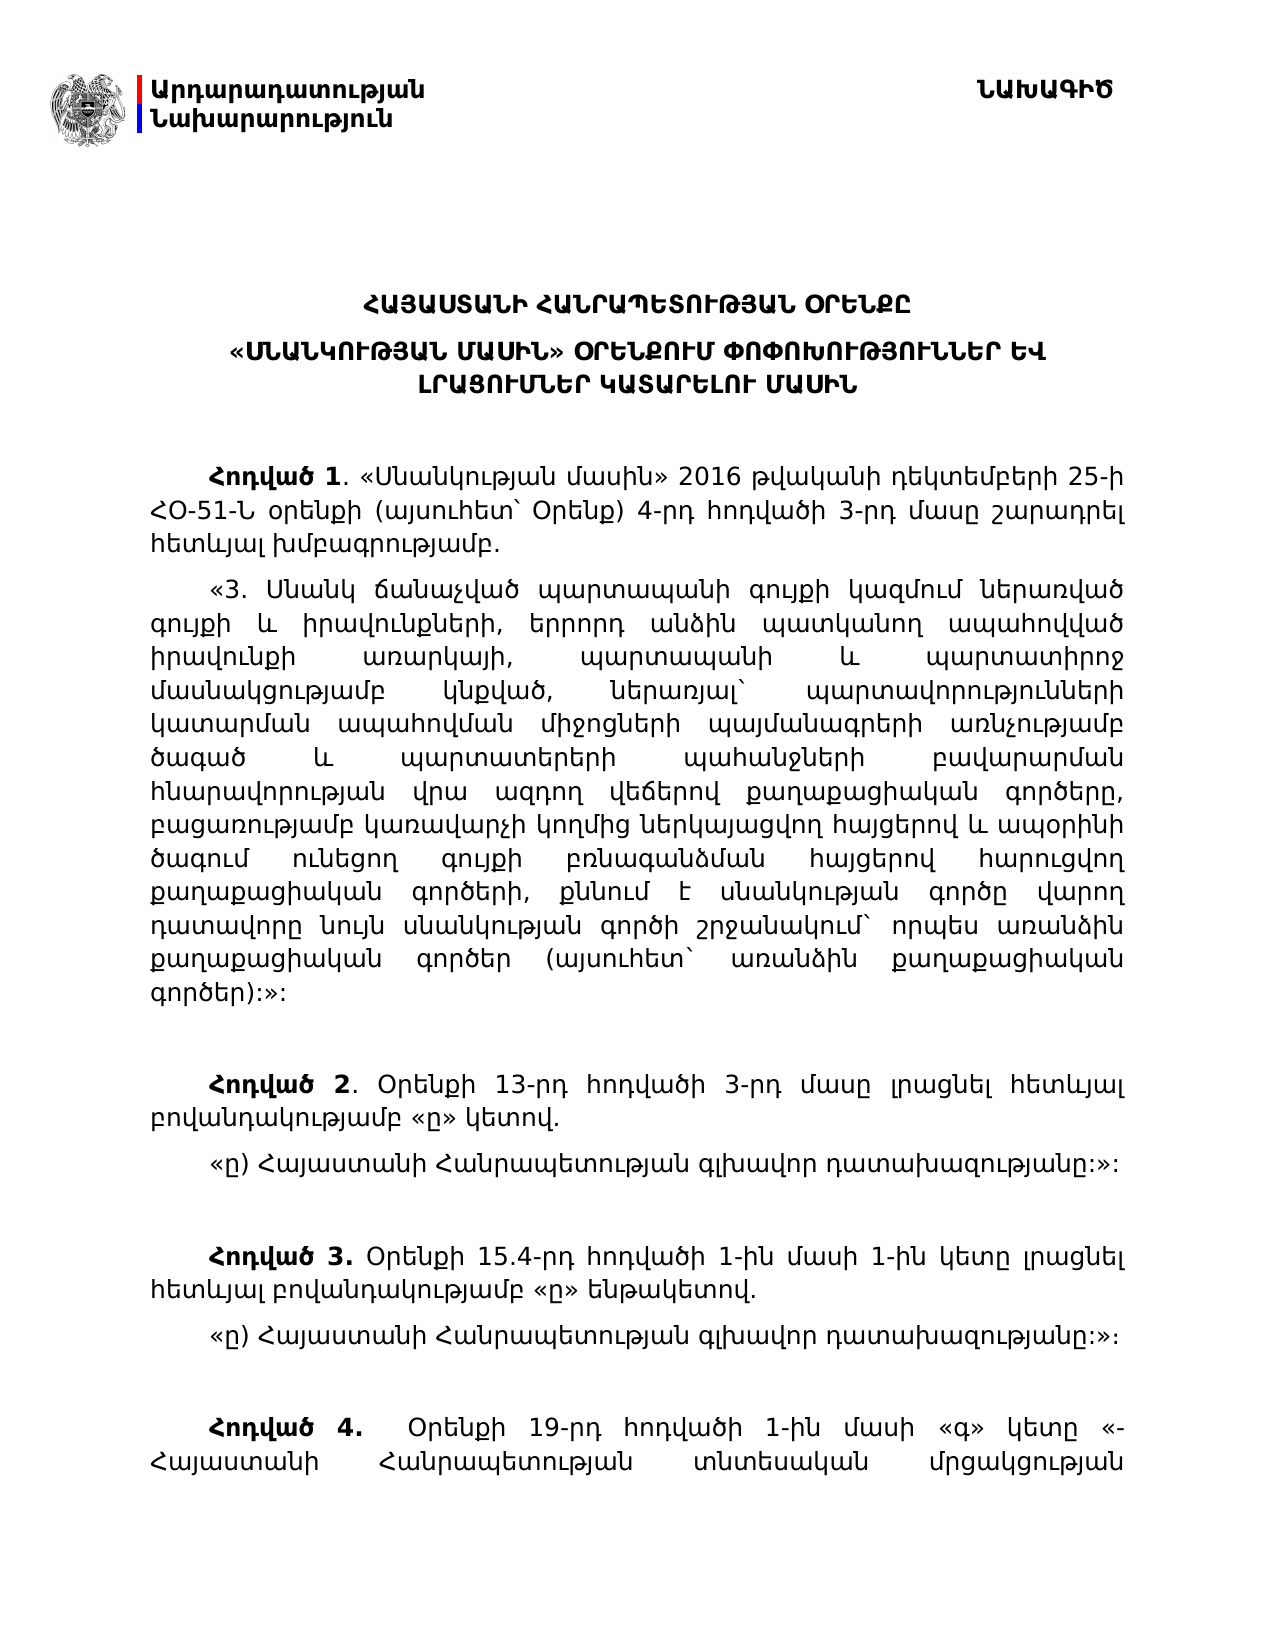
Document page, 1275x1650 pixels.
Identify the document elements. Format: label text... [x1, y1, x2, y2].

text Հոդված 2. Օրենքի 13-րդ հոդվածի 3-րդ մասը լրացնել հետևյալ բովանդակությամբ «ը» կետով. [150, 1070, 1125, 1133]
text «ը) Հայաստանի Հանրապետության գլխավոր դատախազությանը:»։ [150, 1321, 1125, 1350]
text Հոդված 1. «Սնանկության մասին» 2016 թվականի դեկտեմբերի 25-ի ՀՕ-51-Ն օրենքի (այսուհետ՝ Օրենք) 4-րդ հոդվածի 3-րդ մասը շարադրել հետևյալ խմբագրությամբ. [150, 462, 1125, 558]
text ՀԱՅԱՍՏԱՆԻ ՀԱՆՐԱՊԵՏՈՒԹՅԱՆ ՕՐԵՆՔԸ [150, 291, 1125, 320]
text «3. Սնանկ ճանաչված պարտապանի գույքի կազմում ներառված գույքի և իրավունքների, երրորդ անձին պատկանող ապահովված իրավունքի առարկայի, պարտապանի և պարտատիրոջ մասնակցությամբ կնքված, ներառյալ` պարտավորությունների կատարման ապահովման միջոցների պայմանագրերի առնչությամբ ծագած և պարտատերերի պահանջների բավարարման հնարավորության վրա ազդող վեճերով քաղաքացիական գործերը, բացառությամբ կառավարչի կողմից ներկայացվող հայցերով և ապօրինի ծագում ունեցող գույքի բռնագանձման հայցերով հարուցվող քաղաքացիական գործերի, քննում է սնանկության գործը վարող դատավորը նույն սնանկության գործի շրջանակում` որպես առանձին քաղաքացիական գործեր (այսուհետ` առանձին քաղաքացիական գործեր):»: [150, 575, 1125, 1007]
text «ը) Հայաստանի Հանրապետության գլխավոր դատախազությանը:»: [150, 1149, 1125, 1179]
text «ՍՆԱՆԿՈՒԹՅԱՆ ՄԱՍԻՆ» ՕՐԵՆՔՈՒՄ ՓՈՓՈԽՈՒԹՅՈՒՆՆԵՐ ԵՎ ԼՐԱՑՈՒՄՆԵՐ ԿԱՏԱՐԵԼՈՒ ՄԱՍԻՆ [150, 337, 1125, 399]
picture [50, 73, 126, 147]
text Հոդված 3. Օրենքի 15.4-րդ հոդվածի 1-ին մասի 1-ին կետը լրացնել հետևյալ բովանդակությամբ «ը» ենթակետով. [150, 1242, 1125, 1304]
